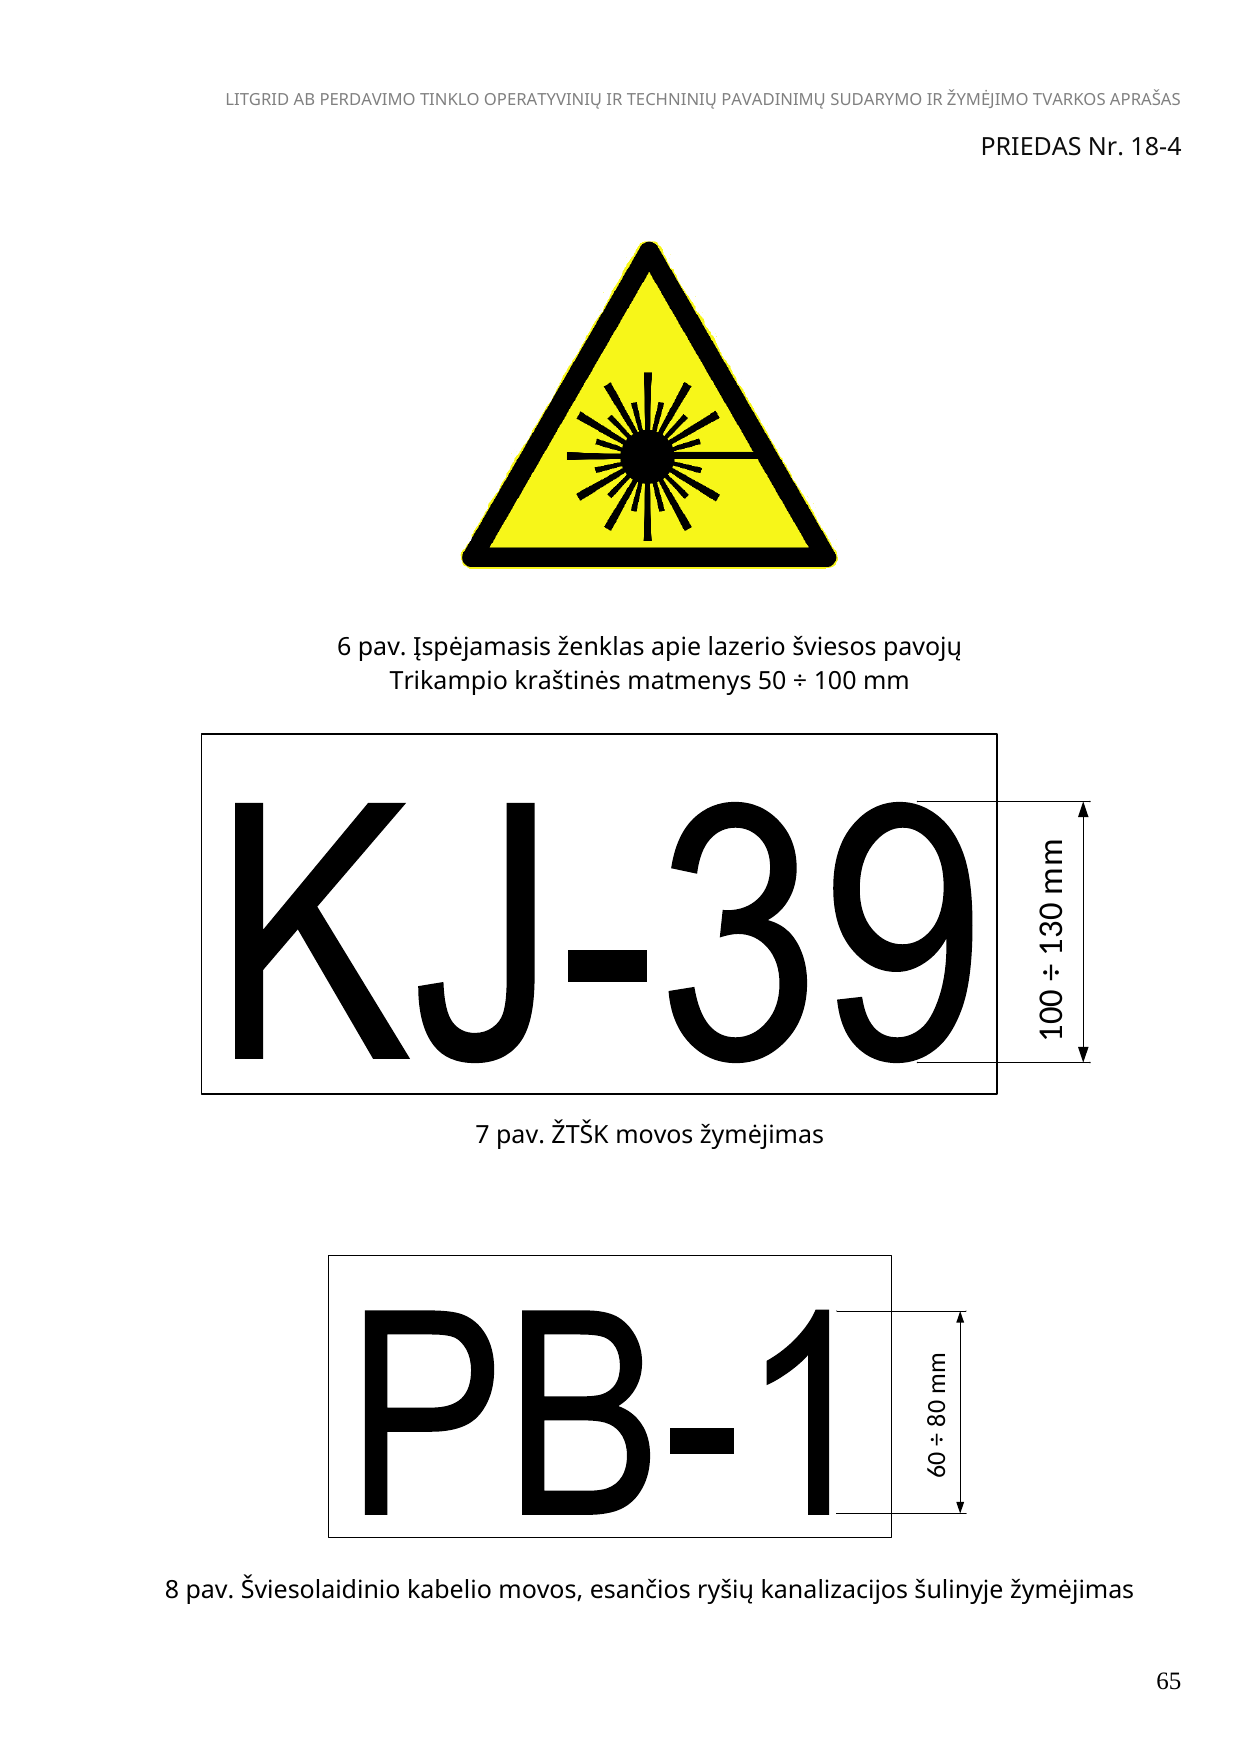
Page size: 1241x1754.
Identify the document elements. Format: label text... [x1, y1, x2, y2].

text 6 pav. Įspėjamasis ženklas apie lazerio šviesos pavojų [118, 629, 1181, 663]
text 8 pav. Šviesolaidinio kabelio movos, esančios ryšių kanalizacijos šulinyje žymėjimas [118, 1572, 1181, 1606]
text 7 pav. ŽTŠK movos žymėjimas [118, 1117, 1181, 1151]
text Trikampio kraštinės matmenys 50 ÷ 100 mm [118, 663, 1181, 697]
text LITGRID AB PERDAVIMO TINKLO OPERATYVINIŲ IR TECHNINIŲ PAVADINIMŲ SUDARYMO IR ŽYMĖJIMO TVARKOS APRAŠAS [118, 88, 1181, 111]
subtitle PRIEDAS Nr. 18-4 [118, 129, 1181, 163]
picture [450, 231, 849, 629]
